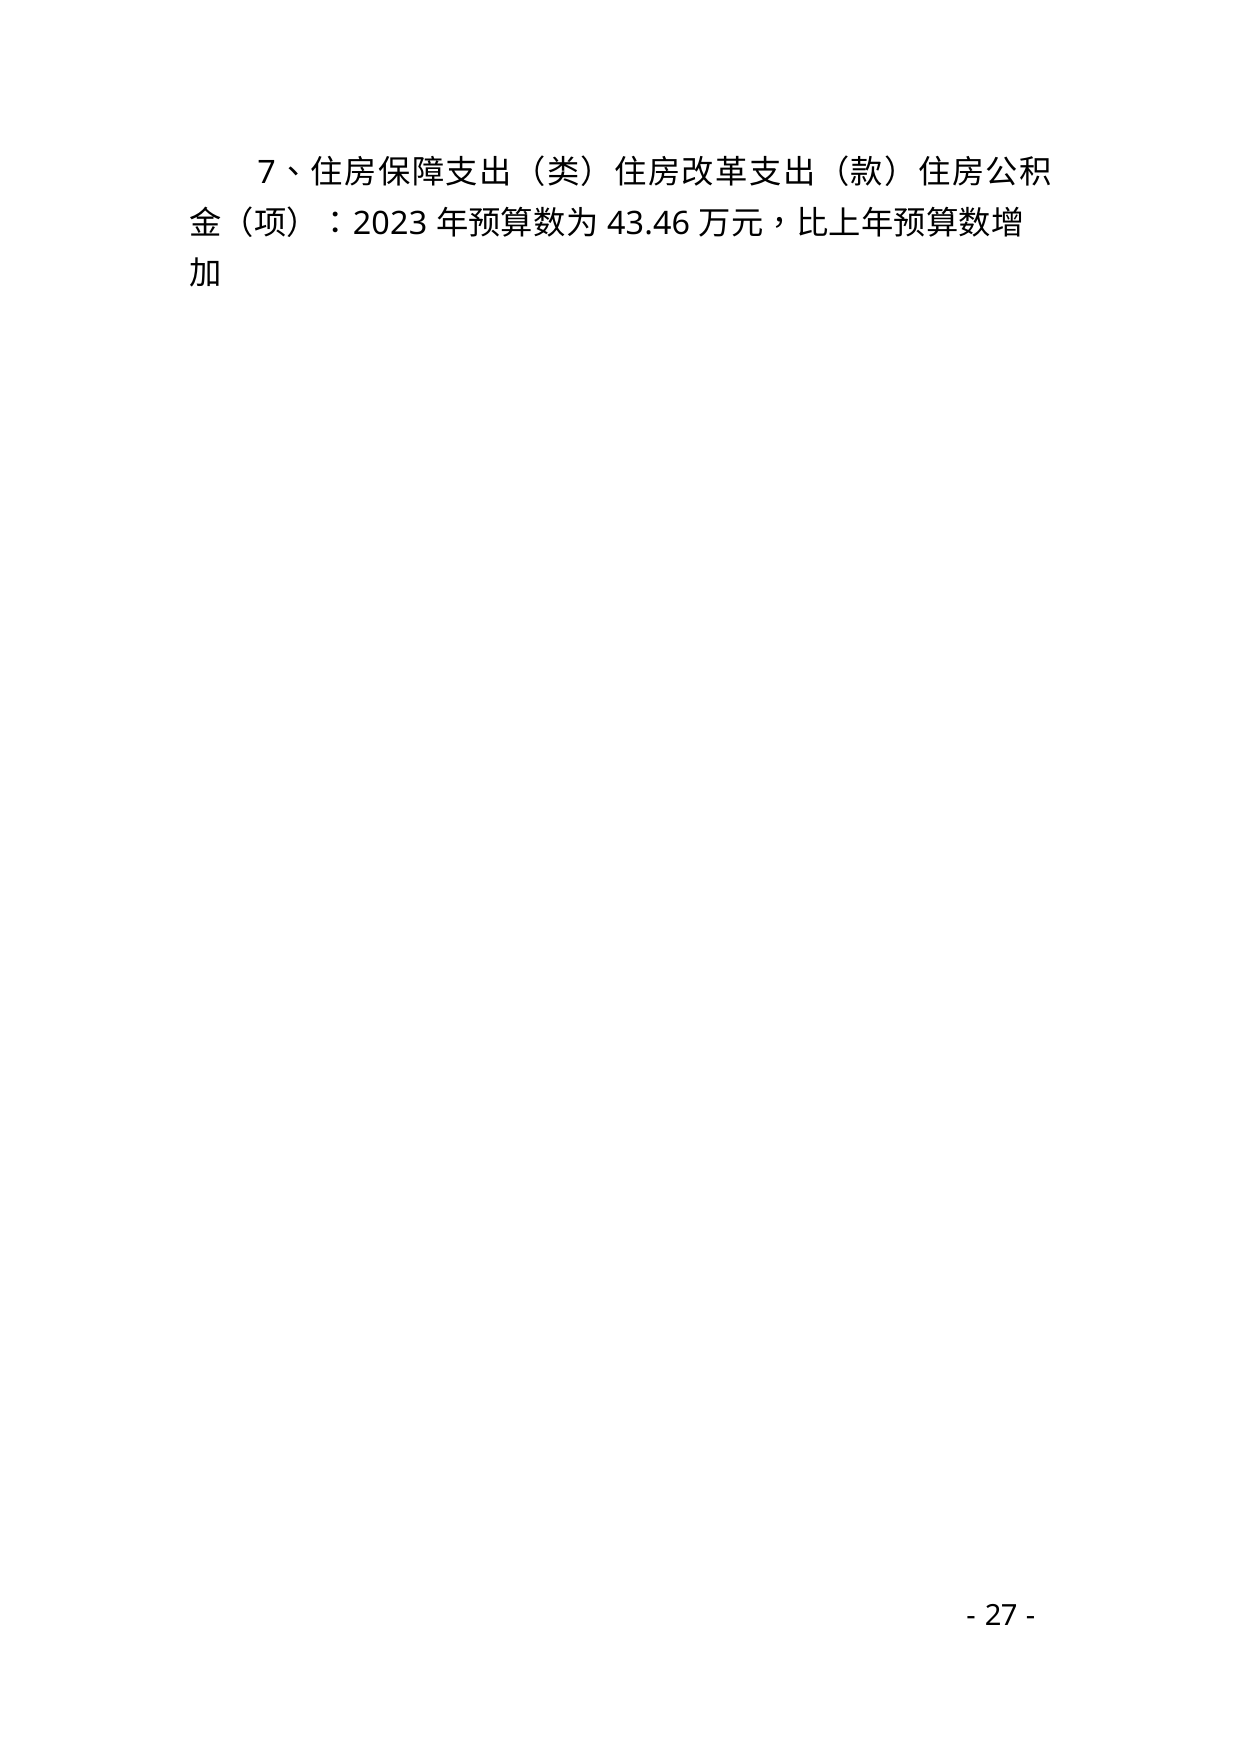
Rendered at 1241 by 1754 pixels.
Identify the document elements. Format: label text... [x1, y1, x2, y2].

text 7、住房保障支出（类）住房改革支出（款）住房公积 金（项）：2023 年预算数为 43.46 万元，比上年预算数增加 [189, 149, 1053, 294]
